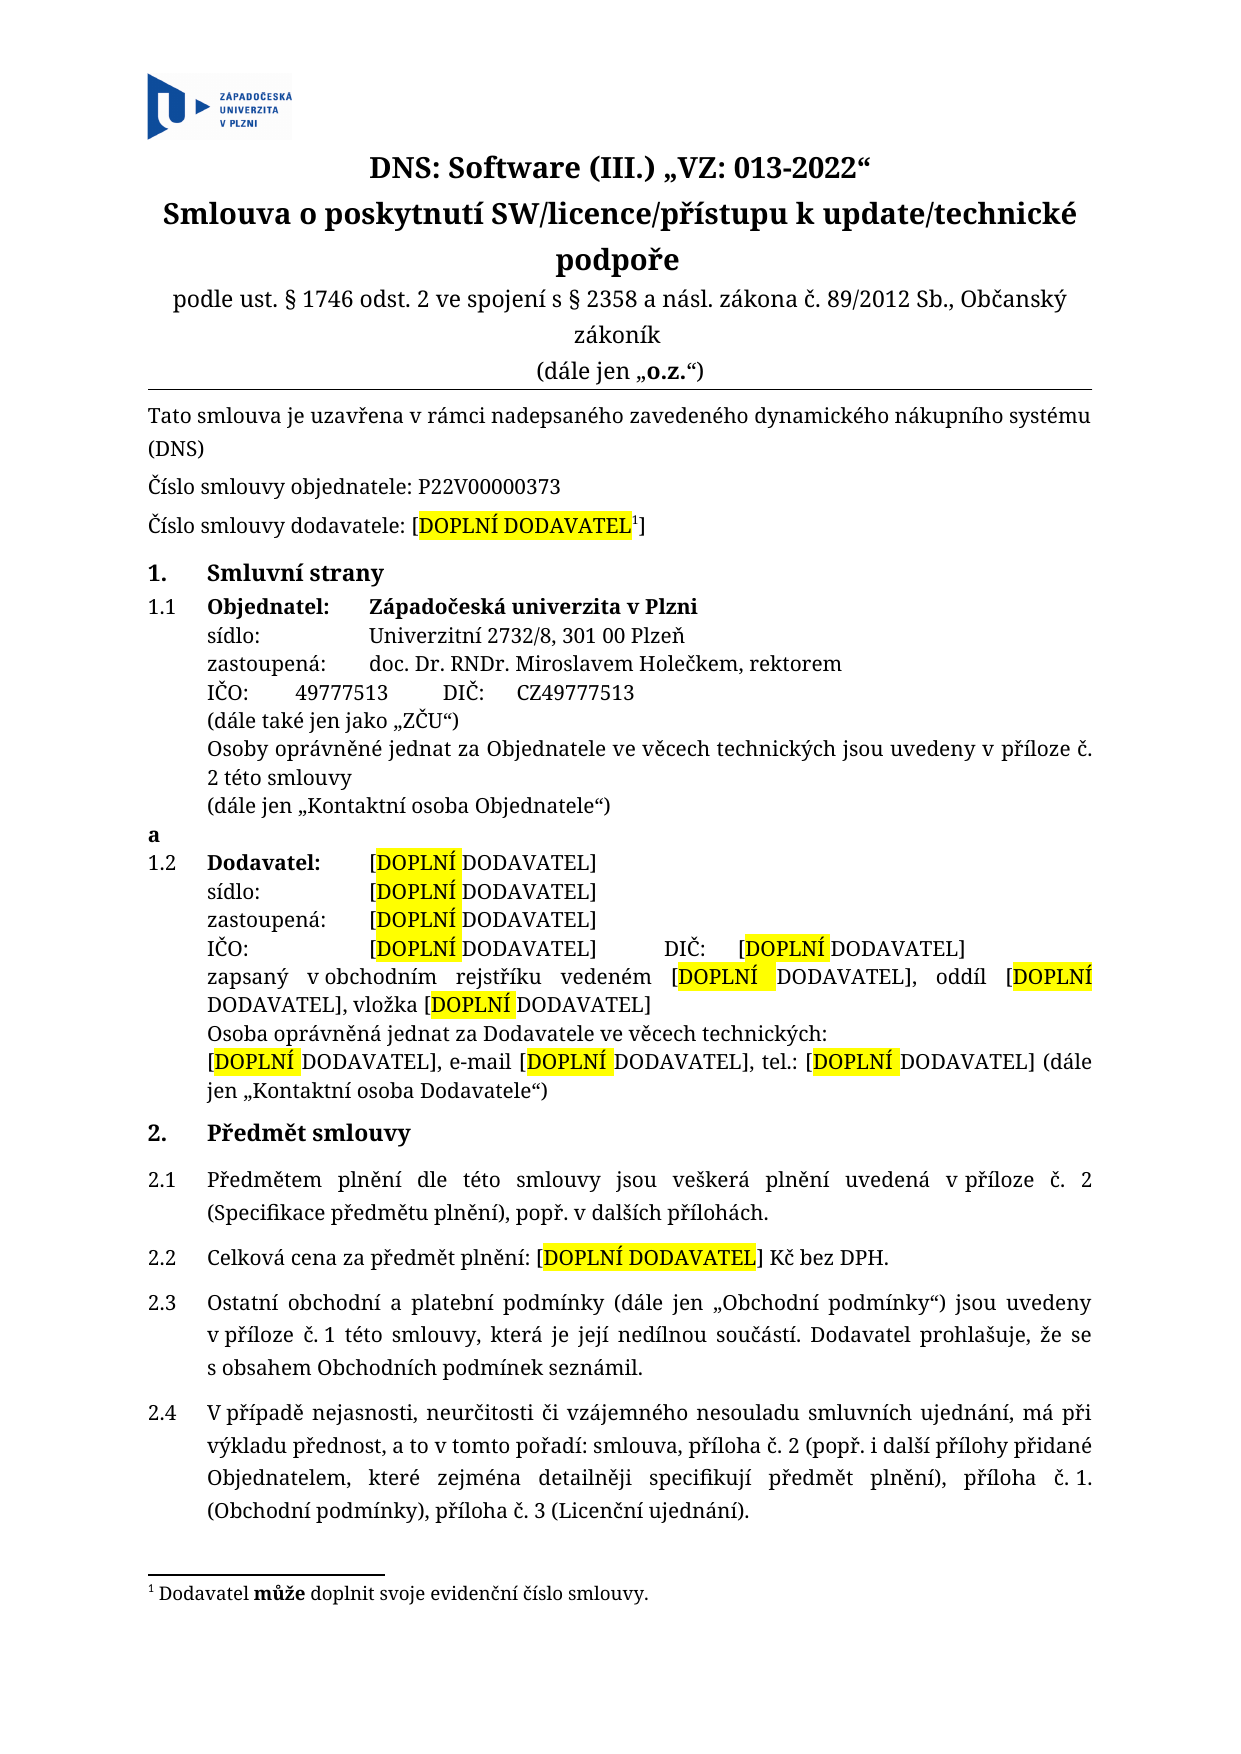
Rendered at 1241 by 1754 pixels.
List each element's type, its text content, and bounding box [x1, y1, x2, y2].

text zastoupená: doc. Dr. RNDr. Miroslavem Holečkem, rektorem [207, 649, 1092, 678]
text Smlouva o poskytnutí SW/licence/přístupu k update/technické podpoře podle ust. § 1746 odst. 2 ve spojení s § 2358 a násl. zákona č. 89/2012 Sb., Občanský zákoník (dále jen „o.z.“) [148, 193, 1092, 389]
text sídlo: Univerzitní 2732/8, 301 00 Plzeň [207, 621, 1092, 649]
list Předmět smlouvy [148, 1117, 1092, 1148]
text Číslo smlouvy dodavatele: [DOPLNÍ DODAVATEL] [632, 511, 1092, 540]
text [DOPLNÍ DODAVATEL], e-mail [DOPLNÍ DODAVATEL], tel.: [DOPLNÍ DODAVATEL] (dále jen „Kontaktní osoba Dodavatele“) [207, 1047, 1092, 1104]
list Objednatel: Západočeská univerzita v Plzni [148, 592, 1092, 621]
text sídlo: [DOPLNÍ DODAVATEL] [207, 877, 376, 905]
text Číslo smlouvy objednatele: P22V00000373 [148, 472, 1092, 501]
text zastoupená: [DOPLNÍ DODAVATEL] [462, 905, 1092, 934]
text Osoby oprávněné jednat za Objednatele ve věcech technických jsou uvedeny v příloze č. 2 této smlouvy [207, 734, 1092, 791]
list Smluvní strany [148, 556, 1092, 588]
text IČO: [DOPLNÍ DODAVATEL] DIČ: [DOPLNÍ DODAVATEL] [830, 934, 1092, 962]
list Celková cena za předmět plnění: [DOPLNÍ DODAVATEL] Kč bez DPH. [756, 1243, 1092, 1271]
text IČO: [DOPLNÍ DODAVATEL] DIČ: [DOPLNÍ DODAVATEL] [207, 934, 376, 962]
text IČO: [DOPLNÍ DODAVATEL] DIČ: [DOPLNÍ DODAVATEL] [462, 934, 745, 962]
text (dále také jen jako „ZČU“) [207, 706, 1092, 734]
picture [147, 73, 292, 140]
text a [148, 820, 1092, 848]
text sídlo: [DOPLNÍ DODAVATEL] [462, 877, 1092, 905]
text zastoupená: [DOPLNÍ DODAVATEL] [207, 905, 376, 934]
text Osoba oprávněná jednat za Dodavatele ve věcech technických: [207, 1019, 1092, 1047]
text (dále jen „Kontaktní osoba Objednatele“) [207, 791, 1092, 820]
text IČO: 49777513 DIČ: CZ49777513 [207, 678, 1092, 706]
text DNS: Software (III.) „VZ: 013-2022“ [148, 148, 1092, 187]
list Celková cena za předmět plnění: [DOPLNÍ DODAVATEL] Kč bez DPH. [148, 1243, 543, 1271]
list Předmětem plnění dle této smlouvy jsou veškerá plnění uvedená v příloze č. 2 (Specifikace předmětu plnění), popř. v dalších přílohách. [148, 1165, 1092, 1226]
list Ostatní obchodní a platební podmínky (dále jen „Obchodní podmínky“) jsou uvedeny v příloze č. 1 této smlouvy, která je její nedílnou součástí. Dodavatel prohlašuje, že se s obsahem Obchodních podmínek seznámil. [148, 1288, 1092, 1382]
text Číslo smlouvy dodavatele: [DOPLNÍ DODAVATEL] [148, 511, 419, 540]
list V případě nejasnosti, neurčitosti či vzájemného nesouladu smluvních ujednání, má při výkladu přednost, a to v tomto pořadí: smlouva, příloha č. 2 (popř. i další přílohy přidané Objednatelem, které zejména detailněji specifikují předmět plnění), příloha č. 1. (Obchodní podmínky), příloha č. 3 (Licenční ujednání). [148, 1398, 1092, 1524]
list Dodavatel: [DOPLNÍ DODAVATEL] [148, 848, 376, 877]
text zapsaný v obchodním rejstříku vedeném [DOPLNÍ DODAVATEL], oddíl [DOPLNÍ DODAVATEL], vložka [DOPLNÍ DODAVATEL] [207, 962, 1092, 1019]
list Dodavatel: [DOPLNÍ DODAVATEL] [462, 848, 1092, 877]
text Tato smlouva je uzavřena v rámci nadepsaného zavedeného dynamického nákupního systému (DNS) [148, 401, 1092, 462]
